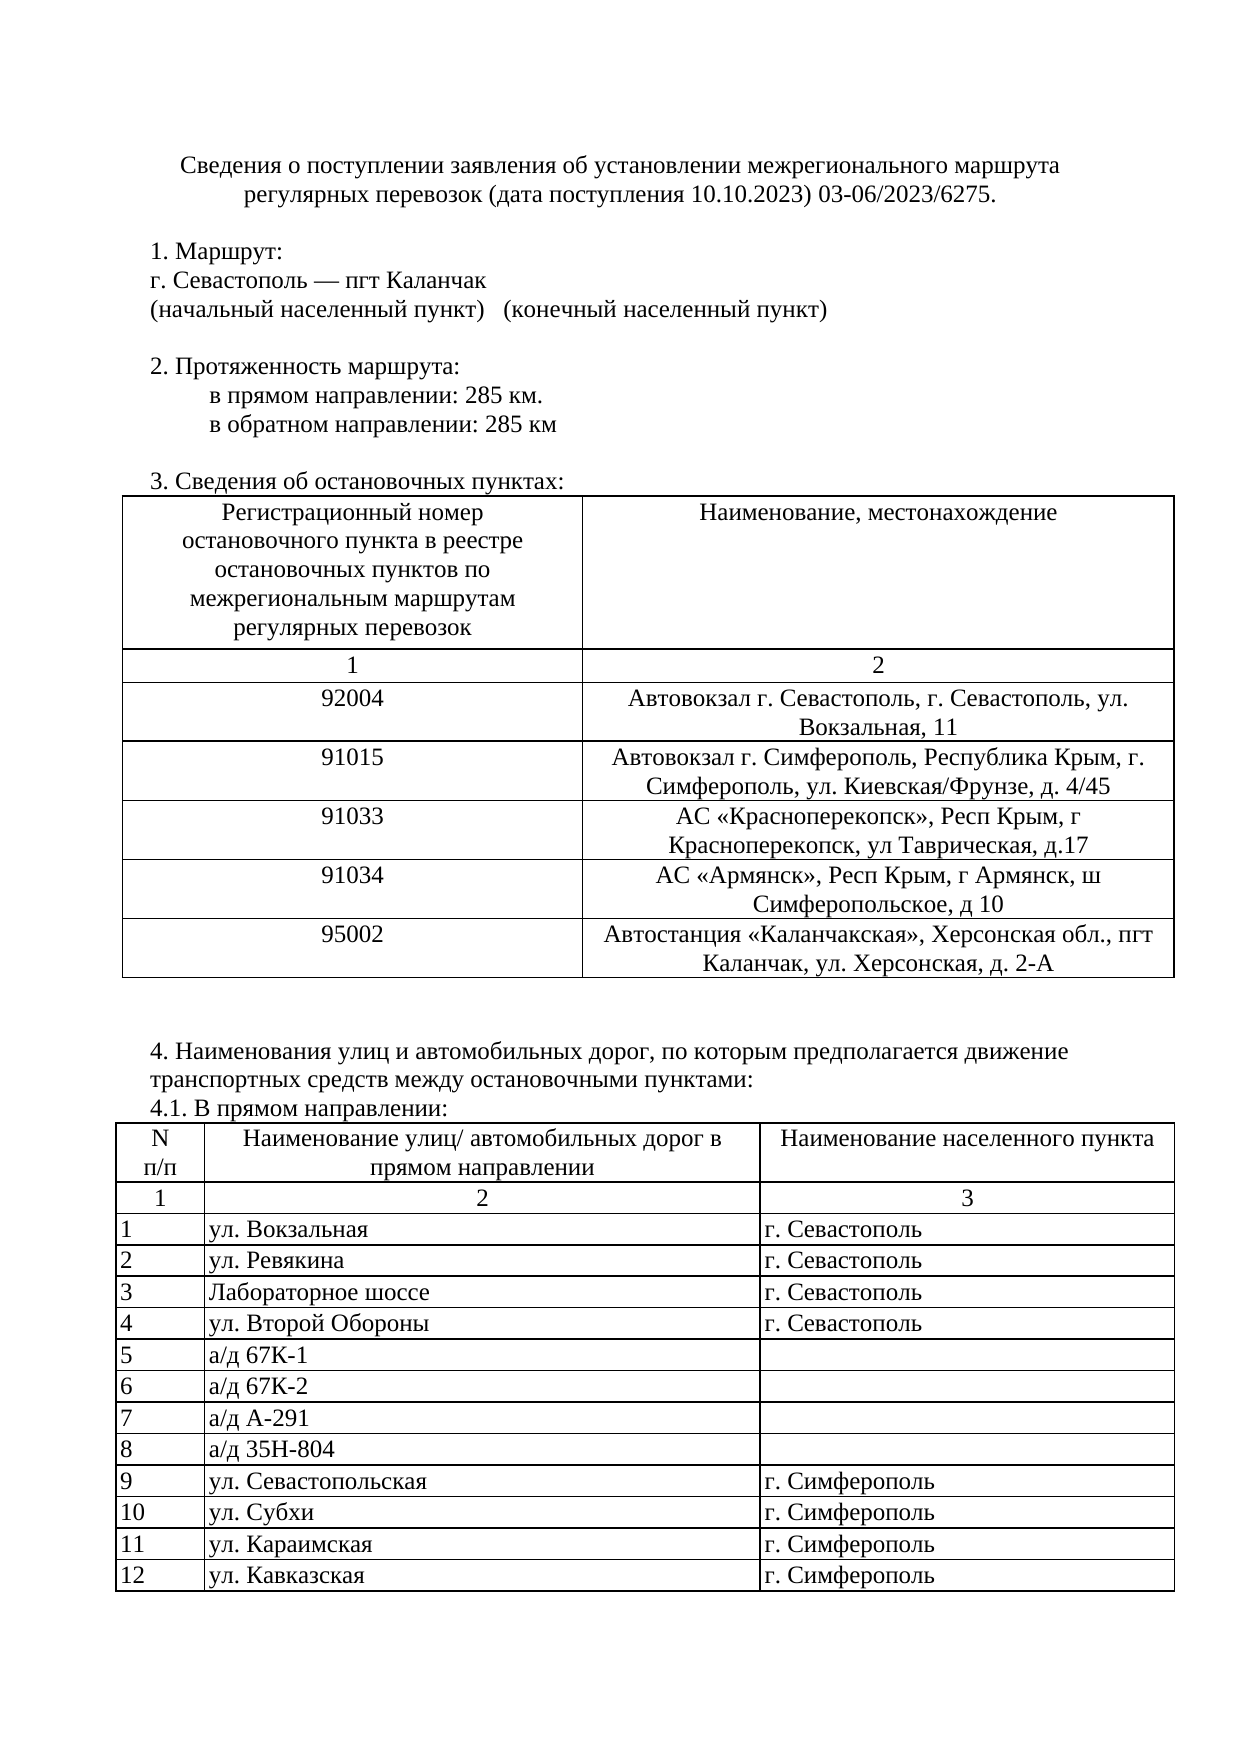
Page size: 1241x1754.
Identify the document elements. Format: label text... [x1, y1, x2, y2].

text 1. Маршрут: [150, 236, 1090, 265]
table_cell 3 [761, 1183, 1174, 1212]
table_header Наименование улиц/ автомобильных дорог в прямом направлении [205, 1124, 759, 1181]
table_cell г. Севастополь [761, 1214, 1174, 1244]
table_cell АС «Армянск», Респ Крым, г Армянск, ш Симферопольское, д 10 [583, 860, 1173, 918]
table_cell ул. Караимская [205, 1529, 759, 1558]
table_cell 91015 [123, 742, 582, 799]
table_cell 92004 [123, 683, 582, 740]
table_cell [761, 1403, 1174, 1433]
table_cell 11 [117, 1529, 204, 1558]
table_cell г. Севастополь [761, 1246, 1174, 1275]
table_cell 1 [123, 650, 582, 681]
table_header N п/п [117, 1124, 204, 1181]
table_cell 8 [117, 1434, 204, 1464]
table_header Наименование, местонахождение [583, 497, 1173, 648]
table_cell Автовокзал г. Симферополь, Республика Крым, г. Симферополь, ул. Киевская/Фрунзе, д. 4/45 [583, 742, 1173, 799]
table_header Наименование населенного пункта [761, 1124, 1174, 1181]
table_cell ул. Субхи [205, 1497, 759, 1527]
table_cell Лабораторное шоссе [205, 1277, 759, 1307]
text в обратном направлении: 285 км [150, 409, 1090, 437]
table_cell а/д 67К-2 [205, 1371, 759, 1401]
text (начальный населенный пункт) (конечный населенный пункт) [150, 294, 1090, 322]
table_cell г. Севастополь [761, 1277, 1174, 1307]
text 2. Протяженность маршрута: [150, 351, 1090, 380]
table_cell 7 [117, 1403, 204, 1433]
table_cell [761, 1434, 1174, 1464]
table_cell 5 [117, 1340, 204, 1370]
table_cell г. Севастополь [761, 1308, 1174, 1338]
table_cell ул. Ревякина [205, 1246, 759, 1275]
table_cell ул. Второй Обороны [205, 1308, 759, 1338]
table_cell а/д А-291 [205, 1403, 759, 1433]
table_cell а/д 67К-1 [205, 1340, 759, 1370]
table_cell 91033 [123, 801, 582, 858]
table_header Регистрационный номер остановочного пункта в реестре остановочных пунктов по межрегиональным маршрутам регулярных перевозок [123, 497, 582, 648]
table_cell [761, 1340, 1174, 1370]
table_cell 1 [117, 1214, 204, 1244]
table_cell 1 [117, 1183, 204, 1212]
text г. Севастополь — пгт Каланчак [150, 265, 1090, 294]
table_cell [761, 1371, 1174, 1401]
table_cell 4 [117, 1308, 204, 1338]
table_cell г. Симферополь [761, 1497, 1174, 1527]
table_cell АС «Красноперекопск», Респ Крым, г Красноперекопск, ул Таврическая, д.17 [583, 801, 1173, 858]
table_cell 2 [205, 1183, 759, 1212]
table_cell г. Симферополь [761, 1466, 1174, 1496]
table_cell 2 [117, 1246, 204, 1275]
text Сведения о поступлении заявления об установлении межрегионального маршрута регулярных перевозок (дата поступления 10.10.2023) 03-06/2023/6275. [150, 150, 1090, 207]
text 3. Сведения об остановочных пунктах: [150, 466, 1090, 495]
table_cell 3 [117, 1277, 204, 1307]
text 4. Наименования улиц и автомобильных дорог, по которым предполагается движение транспортных средств между остановочными пунктами: [150, 1036, 1090, 1093]
table_cell г. Симферополь [761, 1560, 1174, 1590]
table_cell 10 [117, 1497, 204, 1527]
text 4.1. В прямом направлении: [150, 1093, 1090, 1122]
table_cell 6 [117, 1371, 204, 1401]
table_cell Автовокзал г. Севастополь, г. Севастополь, ул. Вокзальная, 11 [583, 683, 1173, 740]
table_cell ул. Севастопольская [205, 1466, 759, 1496]
table_cell 12 [117, 1560, 204, 1590]
table_cell 9 [117, 1466, 204, 1496]
table_cell Автостанция «Каланчакская», Херсонская обл., пгт Каланчак, ул. Херсонская, д. 2-А [583, 919, 1173, 977]
table_cell г. Симферополь [761, 1529, 1174, 1558]
table_cell 95002 [123, 919, 582, 977]
table_cell 91034 [123, 860, 582, 918]
table_cell ул. Кавказская [205, 1560, 759, 1590]
table_cell а/д 35Н-804 [205, 1434, 759, 1464]
table_cell ул. Вокзальная [205, 1214, 759, 1244]
text в прямом направлении: 285 км. [150, 380, 1090, 409]
table_cell 2 [583, 650, 1173, 681]
